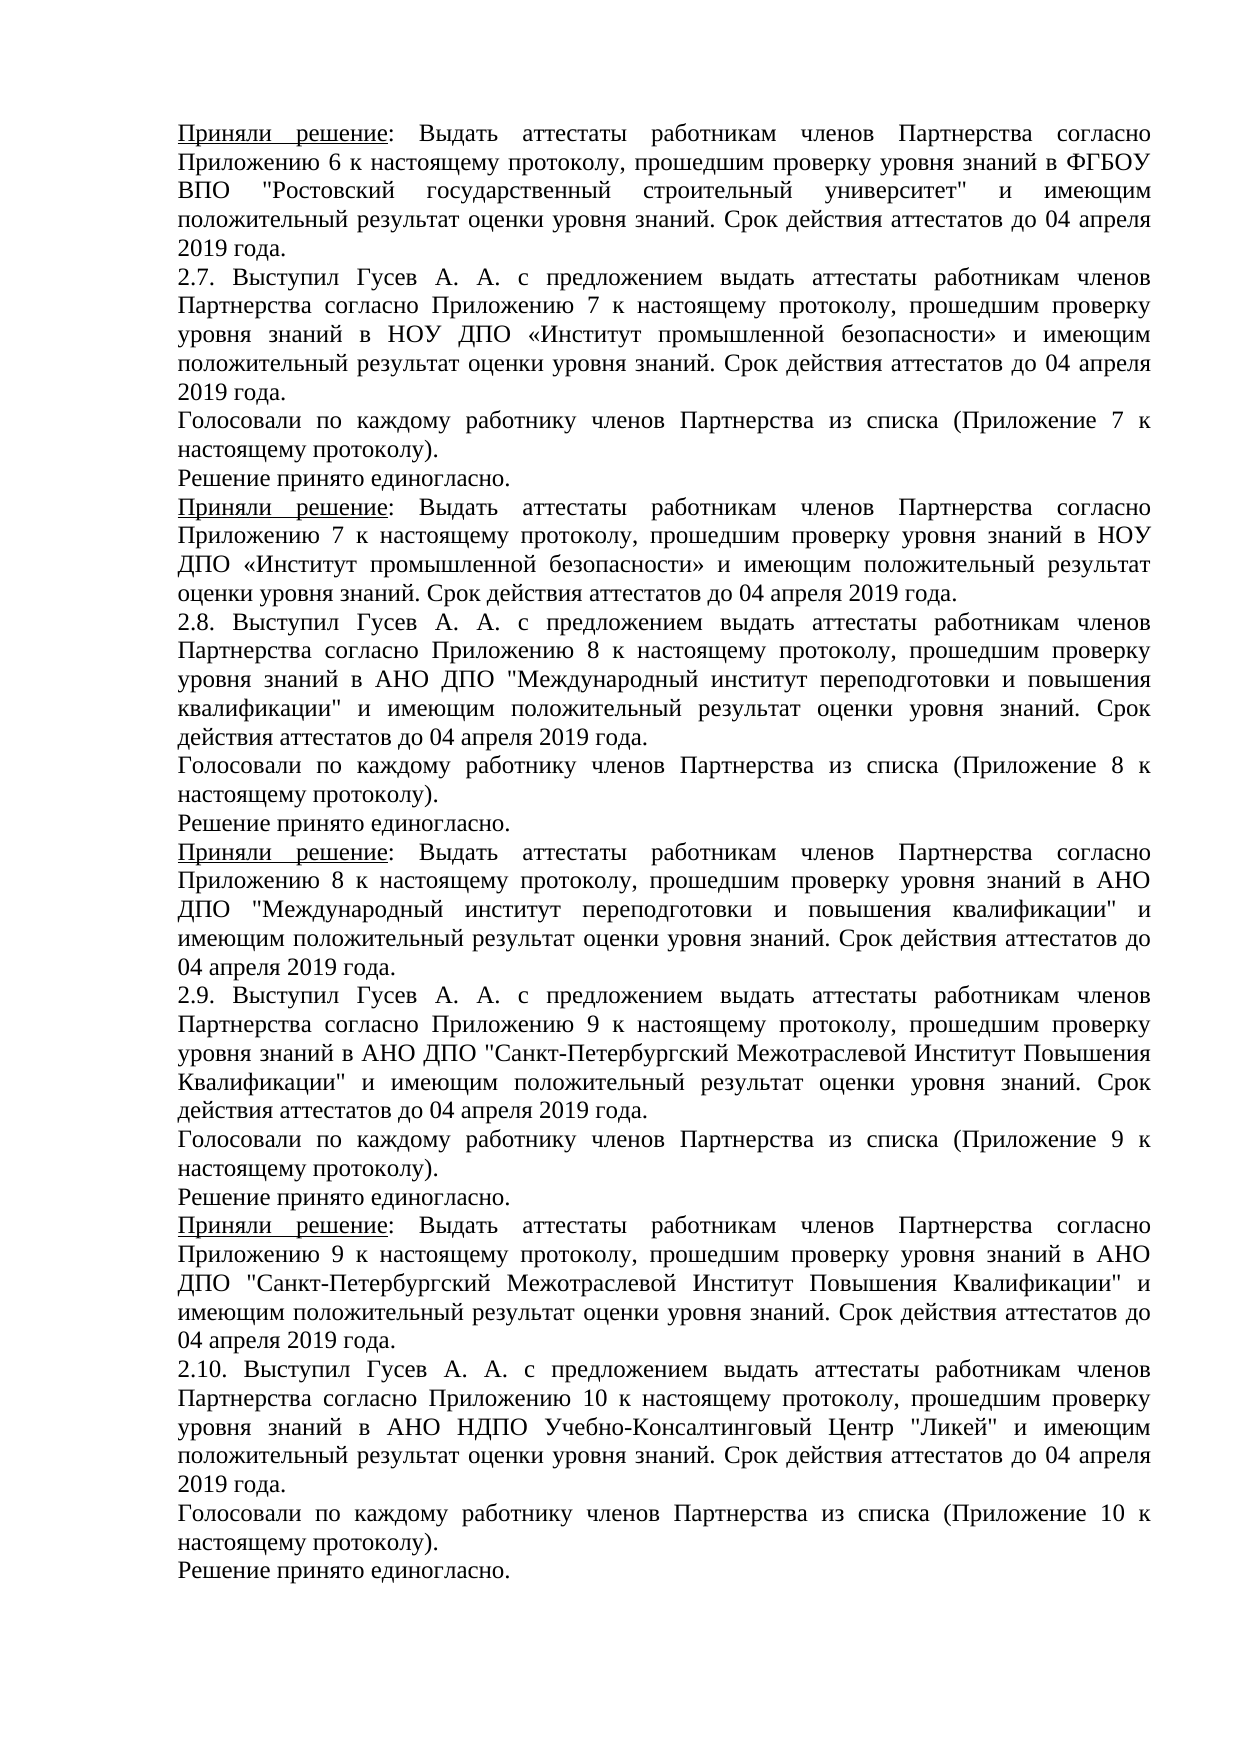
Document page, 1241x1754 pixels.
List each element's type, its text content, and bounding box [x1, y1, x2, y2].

text Решение принято единогласно. [177, 1556, 1152, 1584]
text Голосовали по каждому работнику членов Партнерства из списка (Приложение 7 к настоящему протоколу). [177, 406, 1152, 463]
text Приняли решение: Выдать аттестаты работникам членов Партнерства согласно Приложению 7 к настоящему протоколу, прошедшим проверку уровня знаний в НОУ ДПО «Институт промышленной безопасности» и имеющим положительный результат оценки уровня знаний. Срок действия аттестатов до 04 апреля 2019 года. [177, 492, 1152, 607]
text Голосовали по каждому работнику членов Партнерства из списка (Приложение 10 к настоящему протоколу). [177, 1498, 1152, 1556]
text Приняли решение: Выдать аттестаты работникам членов Партнерства согласно Приложению 6 к настоящему протоколу, прошедшим проверку уровня знаний в ФГБОУ ВПО "Ростовский государственный строительный университет" и имеющим положительный результат оценки уровня знаний. Срок действия аттестатов до 04 апреля 2019 года. [177, 118, 1152, 262]
text Голосовали по каждому работнику членов Партнерства из списка (Приложение 9 к настоящему протоколу). [177, 1124, 1152, 1182]
text Решение принято единогласно. [177, 463, 1152, 492]
text Голосовали по каждому работнику членов Партнерства из списка (Приложение 8 к настоящему протоколу). [177, 751, 1152, 808]
text 2.8. Выступил Гусев А. А. с предложением выдать аттестаты работникам членов Партнерства согласно Приложению 8 к настоящему протоколу, прошедшим проверку уровня знаний в АНО ДПО "Международный институт переподготовки и повышения квалификации" и имеющим положительный результат оценки уровня знаний. Срок действия аттестатов до 04 апреля 2019 года. [177, 607, 1152, 751]
text Приняли решение: Выдать аттестаты работникам членов Партнерства согласно Приложению 9 к настоящему протоколу, прошедшим проверку уровня знаний в АНО ДПО "Санкт-Петербургский Межотраслевой Институт Повышения Квалификации" и имеющим положительный результат оценки уровня знаний. Срок действия аттестатов до 04 апреля 2019 года. [177, 1211, 1152, 1354]
text 2.9. Выступил Гусев А. А. с предложением выдать аттестаты работникам членов Партнерства согласно Приложению 9 к настоящему протоколу, прошедшим проверку уровня знаний в АНО ДПО "Санкт-Петербургский Межотраслевой Институт Повышения Квалификации" и имеющим положительный результат оценки уровня знаний. Срок действия аттестатов до 04 апреля 2019 года. [177, 981, 1152, 1124]
text Решение принято единогласно. [177, 1182, 1152, 1211]
text 2.7. Выступил Гусев А. А. с предложением выдать аттестаты работникам членов Партнерства согласно Приложению 7 к настоящему протоколу, прошедшим проверку уровня знаний в НОУ ДПО «Институт промышленной безопасности» и имеющим положительный результат оценки уровня знаний. Срок действия аттестатов до 04 апреля 2019 года. [177, 262, 1152, 406]
text 2.10. Выступил Гусев А. А. с предложением выдать аттестаты работникам членов Партнерства согласно Приложению 10 к настоящему протоколу, прошедшим проверку уровня знаний в АНО НДПО Учебно-Консалтинговый Центр "Ликей" и имеющим положительный результат оценки уровня знаний. Срок действия аттестатов до 04 апреля 2019 года. [177, 1354, 1152, 1498]
text Приняли решение: Выдать аттестаты работникам членов Партнерства согласно Приложению 8 к настоящему протоколу, прошедшим проверку уровня знаний в АНО ДПО "Международный институт переподготовки и повышения квалификации" и имеющим положительный результат оценки уровня знаний. Срок действия аттестатов до 04 апреля 2019 года. [177, 837, 1152, 981]
text Решение принято единогласно. [177, 808, 1152, 837]
